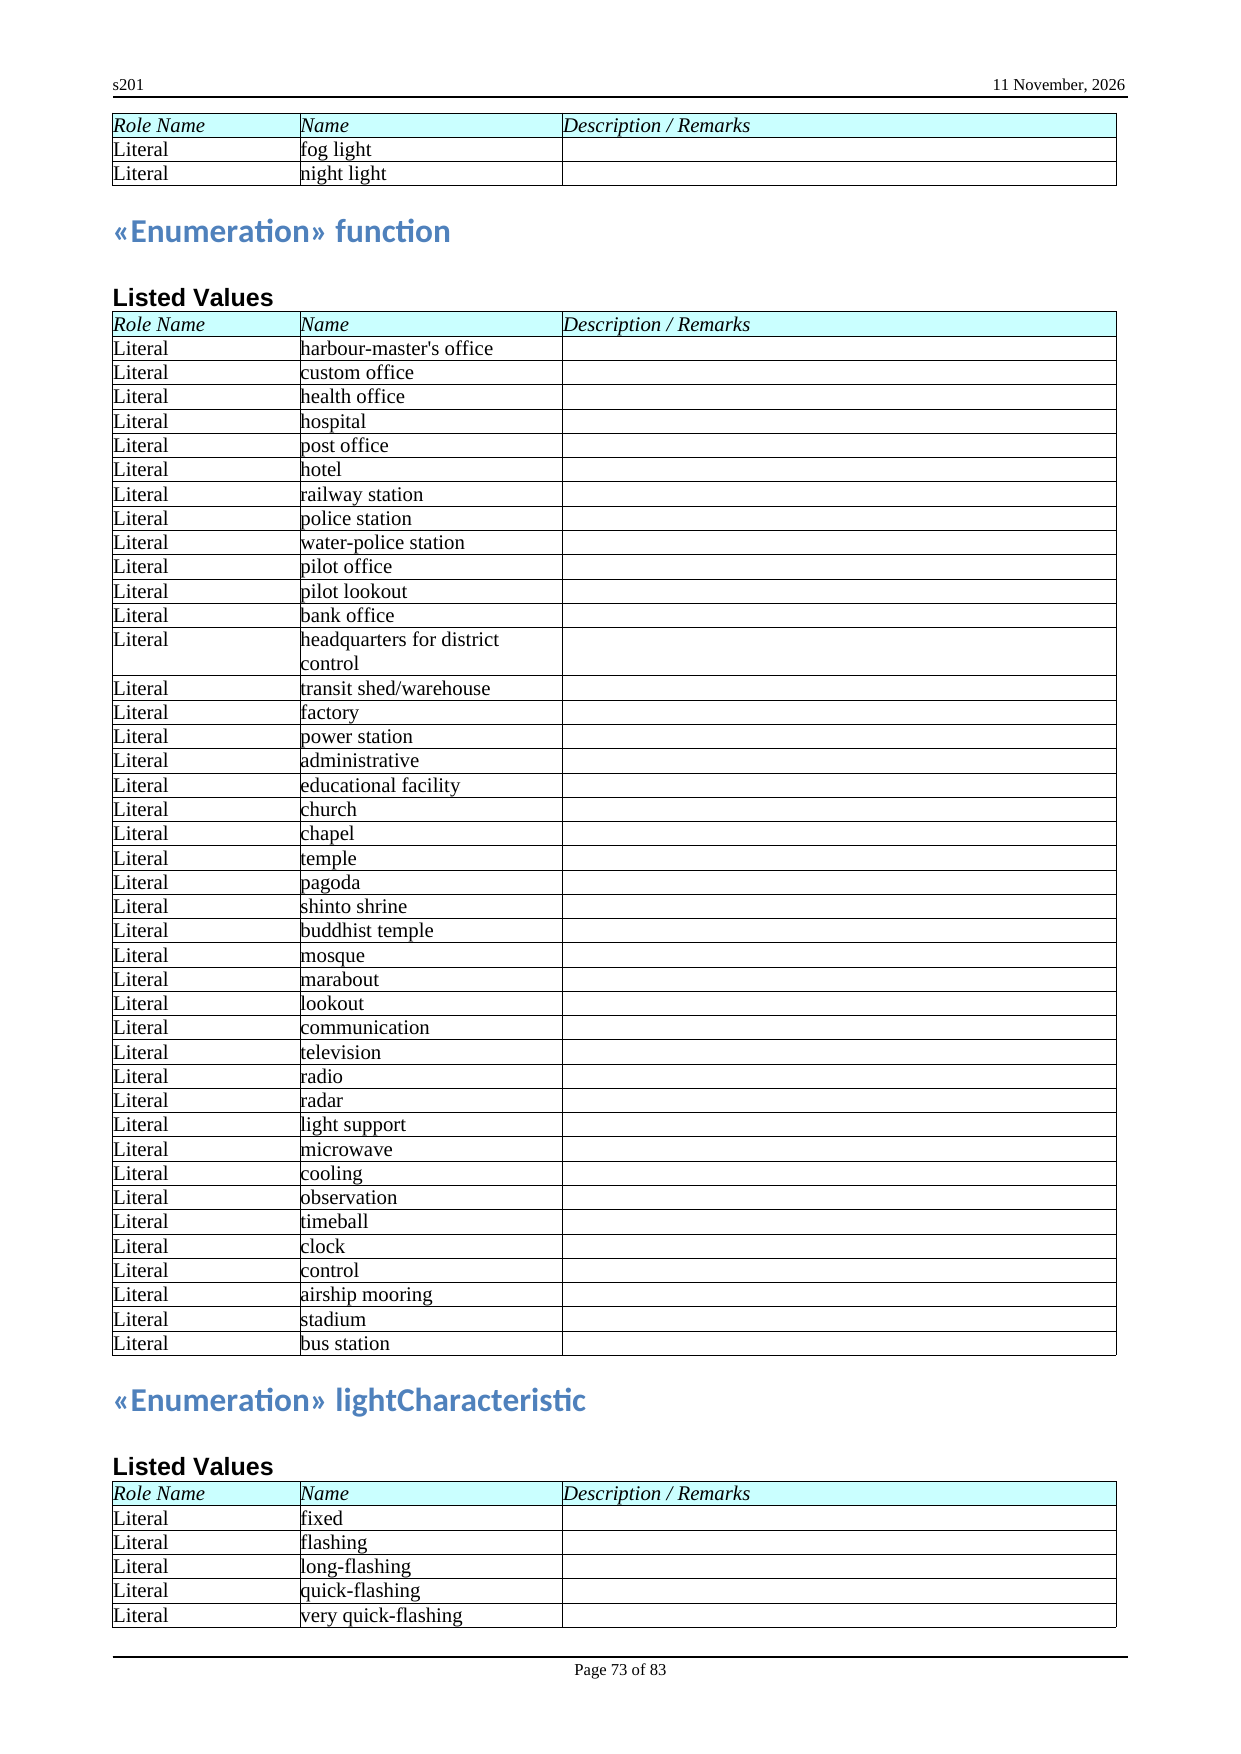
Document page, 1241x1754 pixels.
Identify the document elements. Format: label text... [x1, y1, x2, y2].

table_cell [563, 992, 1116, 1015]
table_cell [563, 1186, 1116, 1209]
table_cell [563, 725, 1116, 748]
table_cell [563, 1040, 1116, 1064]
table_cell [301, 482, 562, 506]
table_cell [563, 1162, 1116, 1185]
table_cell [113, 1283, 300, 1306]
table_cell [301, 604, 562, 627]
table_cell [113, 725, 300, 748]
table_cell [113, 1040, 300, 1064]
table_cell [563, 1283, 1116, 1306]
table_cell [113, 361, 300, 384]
subtitle «Enumeration» function [112, 209, 1128, 250]
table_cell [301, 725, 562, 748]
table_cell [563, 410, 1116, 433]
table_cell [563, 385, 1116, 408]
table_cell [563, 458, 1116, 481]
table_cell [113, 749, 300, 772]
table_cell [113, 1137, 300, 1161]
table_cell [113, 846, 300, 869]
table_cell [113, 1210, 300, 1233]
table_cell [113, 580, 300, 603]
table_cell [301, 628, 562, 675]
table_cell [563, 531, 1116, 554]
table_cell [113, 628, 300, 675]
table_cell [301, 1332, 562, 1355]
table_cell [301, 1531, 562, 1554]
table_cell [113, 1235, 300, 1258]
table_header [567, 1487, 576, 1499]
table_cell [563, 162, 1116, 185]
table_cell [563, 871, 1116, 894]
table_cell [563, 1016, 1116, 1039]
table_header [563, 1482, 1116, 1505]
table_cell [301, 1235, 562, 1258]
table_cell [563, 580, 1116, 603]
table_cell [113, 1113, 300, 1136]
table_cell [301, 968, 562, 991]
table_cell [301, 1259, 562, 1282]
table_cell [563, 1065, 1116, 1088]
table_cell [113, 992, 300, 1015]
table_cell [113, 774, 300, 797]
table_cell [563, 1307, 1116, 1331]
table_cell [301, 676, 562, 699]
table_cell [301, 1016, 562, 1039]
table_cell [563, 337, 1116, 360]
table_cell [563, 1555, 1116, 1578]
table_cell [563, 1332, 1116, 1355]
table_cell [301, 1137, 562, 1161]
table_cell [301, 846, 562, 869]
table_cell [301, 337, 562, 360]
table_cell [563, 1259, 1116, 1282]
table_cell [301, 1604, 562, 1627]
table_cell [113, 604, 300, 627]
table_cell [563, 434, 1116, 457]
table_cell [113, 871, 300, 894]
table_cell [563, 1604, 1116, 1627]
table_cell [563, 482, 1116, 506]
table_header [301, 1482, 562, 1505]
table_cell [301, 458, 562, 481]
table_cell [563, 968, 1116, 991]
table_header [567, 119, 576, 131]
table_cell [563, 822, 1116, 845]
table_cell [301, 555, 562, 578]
text Listed Values [112, 1452, 1128, 1481]
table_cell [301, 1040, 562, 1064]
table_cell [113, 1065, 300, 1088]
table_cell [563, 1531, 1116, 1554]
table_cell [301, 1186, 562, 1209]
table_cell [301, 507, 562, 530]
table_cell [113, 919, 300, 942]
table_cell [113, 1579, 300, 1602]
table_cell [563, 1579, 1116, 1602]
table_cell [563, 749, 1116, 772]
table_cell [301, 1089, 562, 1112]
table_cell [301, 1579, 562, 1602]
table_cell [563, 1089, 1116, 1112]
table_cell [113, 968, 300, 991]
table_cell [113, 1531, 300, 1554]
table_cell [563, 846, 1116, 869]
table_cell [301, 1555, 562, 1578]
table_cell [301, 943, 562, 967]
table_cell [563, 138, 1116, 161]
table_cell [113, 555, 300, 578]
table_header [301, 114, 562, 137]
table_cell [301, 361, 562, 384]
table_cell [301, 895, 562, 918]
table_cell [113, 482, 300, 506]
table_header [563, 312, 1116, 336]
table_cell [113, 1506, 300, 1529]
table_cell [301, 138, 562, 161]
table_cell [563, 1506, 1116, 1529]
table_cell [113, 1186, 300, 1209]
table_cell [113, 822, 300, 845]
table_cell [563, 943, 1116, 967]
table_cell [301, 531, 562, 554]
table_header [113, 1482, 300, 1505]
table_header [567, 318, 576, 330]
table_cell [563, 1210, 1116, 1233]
text Listed Values [112, 283, 1128, 311]
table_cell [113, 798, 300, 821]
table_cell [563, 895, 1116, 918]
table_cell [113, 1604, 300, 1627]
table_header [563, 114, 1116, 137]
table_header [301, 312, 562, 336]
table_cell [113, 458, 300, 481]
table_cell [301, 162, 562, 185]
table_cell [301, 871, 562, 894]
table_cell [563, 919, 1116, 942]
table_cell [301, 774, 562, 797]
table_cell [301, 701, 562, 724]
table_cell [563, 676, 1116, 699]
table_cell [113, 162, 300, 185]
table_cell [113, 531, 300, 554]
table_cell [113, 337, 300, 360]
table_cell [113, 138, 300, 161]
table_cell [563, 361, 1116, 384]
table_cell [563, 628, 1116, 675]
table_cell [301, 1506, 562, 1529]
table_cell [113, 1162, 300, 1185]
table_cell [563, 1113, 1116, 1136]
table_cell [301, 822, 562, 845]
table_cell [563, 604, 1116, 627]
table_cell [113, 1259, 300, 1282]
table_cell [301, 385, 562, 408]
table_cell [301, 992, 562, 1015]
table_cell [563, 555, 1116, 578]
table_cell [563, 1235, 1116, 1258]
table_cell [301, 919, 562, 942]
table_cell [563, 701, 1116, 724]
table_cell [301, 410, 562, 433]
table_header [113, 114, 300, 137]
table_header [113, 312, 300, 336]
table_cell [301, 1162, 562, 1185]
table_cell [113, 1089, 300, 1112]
subtitle «Enumeration» lightCharacteristic [112, 1379, 1128, 1420]
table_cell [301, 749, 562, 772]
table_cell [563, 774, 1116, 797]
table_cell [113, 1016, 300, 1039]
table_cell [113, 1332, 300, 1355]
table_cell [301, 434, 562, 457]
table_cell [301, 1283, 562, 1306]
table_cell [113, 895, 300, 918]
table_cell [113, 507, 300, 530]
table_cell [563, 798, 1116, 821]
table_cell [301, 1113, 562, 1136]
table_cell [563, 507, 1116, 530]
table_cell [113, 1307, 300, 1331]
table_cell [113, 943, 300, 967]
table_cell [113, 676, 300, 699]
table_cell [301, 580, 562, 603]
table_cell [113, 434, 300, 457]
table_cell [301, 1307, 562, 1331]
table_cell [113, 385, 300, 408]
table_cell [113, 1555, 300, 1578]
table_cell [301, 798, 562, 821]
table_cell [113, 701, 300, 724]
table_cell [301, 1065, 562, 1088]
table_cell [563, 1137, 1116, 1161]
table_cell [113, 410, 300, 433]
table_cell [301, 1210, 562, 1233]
